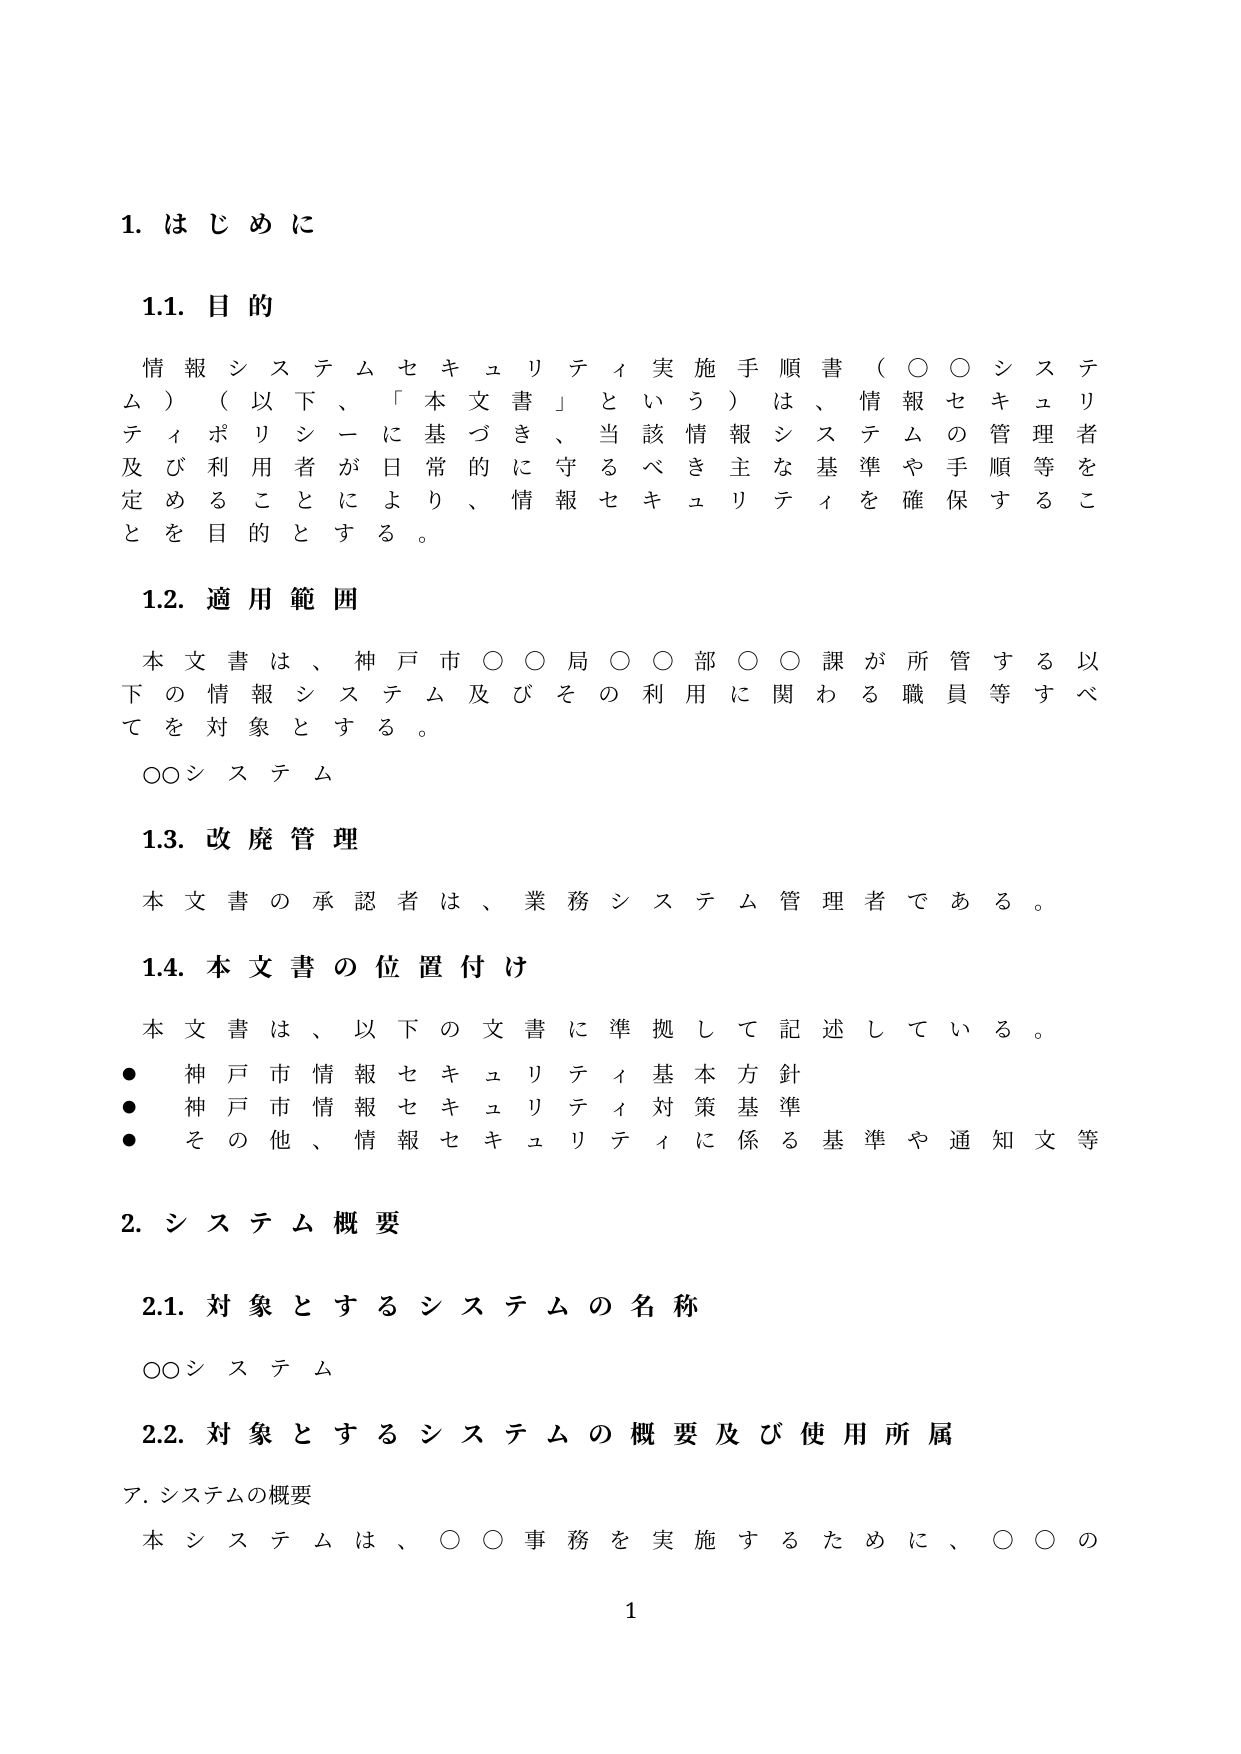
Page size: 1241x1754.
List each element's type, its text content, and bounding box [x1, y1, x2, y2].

text 神戸市情報セキュリティ対策基準 [121, 1090, 1119, 1123]
text ○○システム [121, 1350, 1119, 1383]
text その他、情報セキュリティに係る基準や通知文等 [121, 1123, 1119, 1156]
subtitle 目的 [121, 272, 1119, 338]
subtitle システム概要 [121, 1189, 1119, 1255]
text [121, 1522, 1119, 1555]
text 本文書は、以下の文書に準拠して記述している。 [121, 1011, 1119, 1044]
subtitle 本文書の位置付け [121, 933, 1119, 999]
text 本文書は、神戸市○○局○○部○○課が所管する以下の情報システム及びその利用に関わる職員等すべてを対象とする。 [121, 644, 1119, 743]
text ○○システム [121, 755, 1119, 788]
text 神戸市情報セキュリティ基本方針 [121, 1057, 1119, 1090]
subtitle 対象とするシステムの概要及び使用所属 [121, 1399, 1119, 1466]
subtitle システムの概要 [121, 1478, 1119, 1509]
text 情報システムセキュリティ実施手順書（○○システム）（以下、「本文書」という）は、情報セキュリティポリシーに基づき、当該情報システムの管理者及び利用者が日常的に守るべき主な基準や手順等を定めることにより、情報セキュリティを確保することを目的とする。 [121, 351, 1119, 549]
subtitle 適用範囲 [121, 565, 1119, 631]
text 本文書の承認者は、業務システム管理者である。 [121, 883, 1119, 916]
subtitle はじめに [121, 189, 1119, 256]
subtitle 対象とするシステムの名称 [121, 1271, 1119, 1337]
subtitle 改廃管理 [121, 805, 1119, 871]
